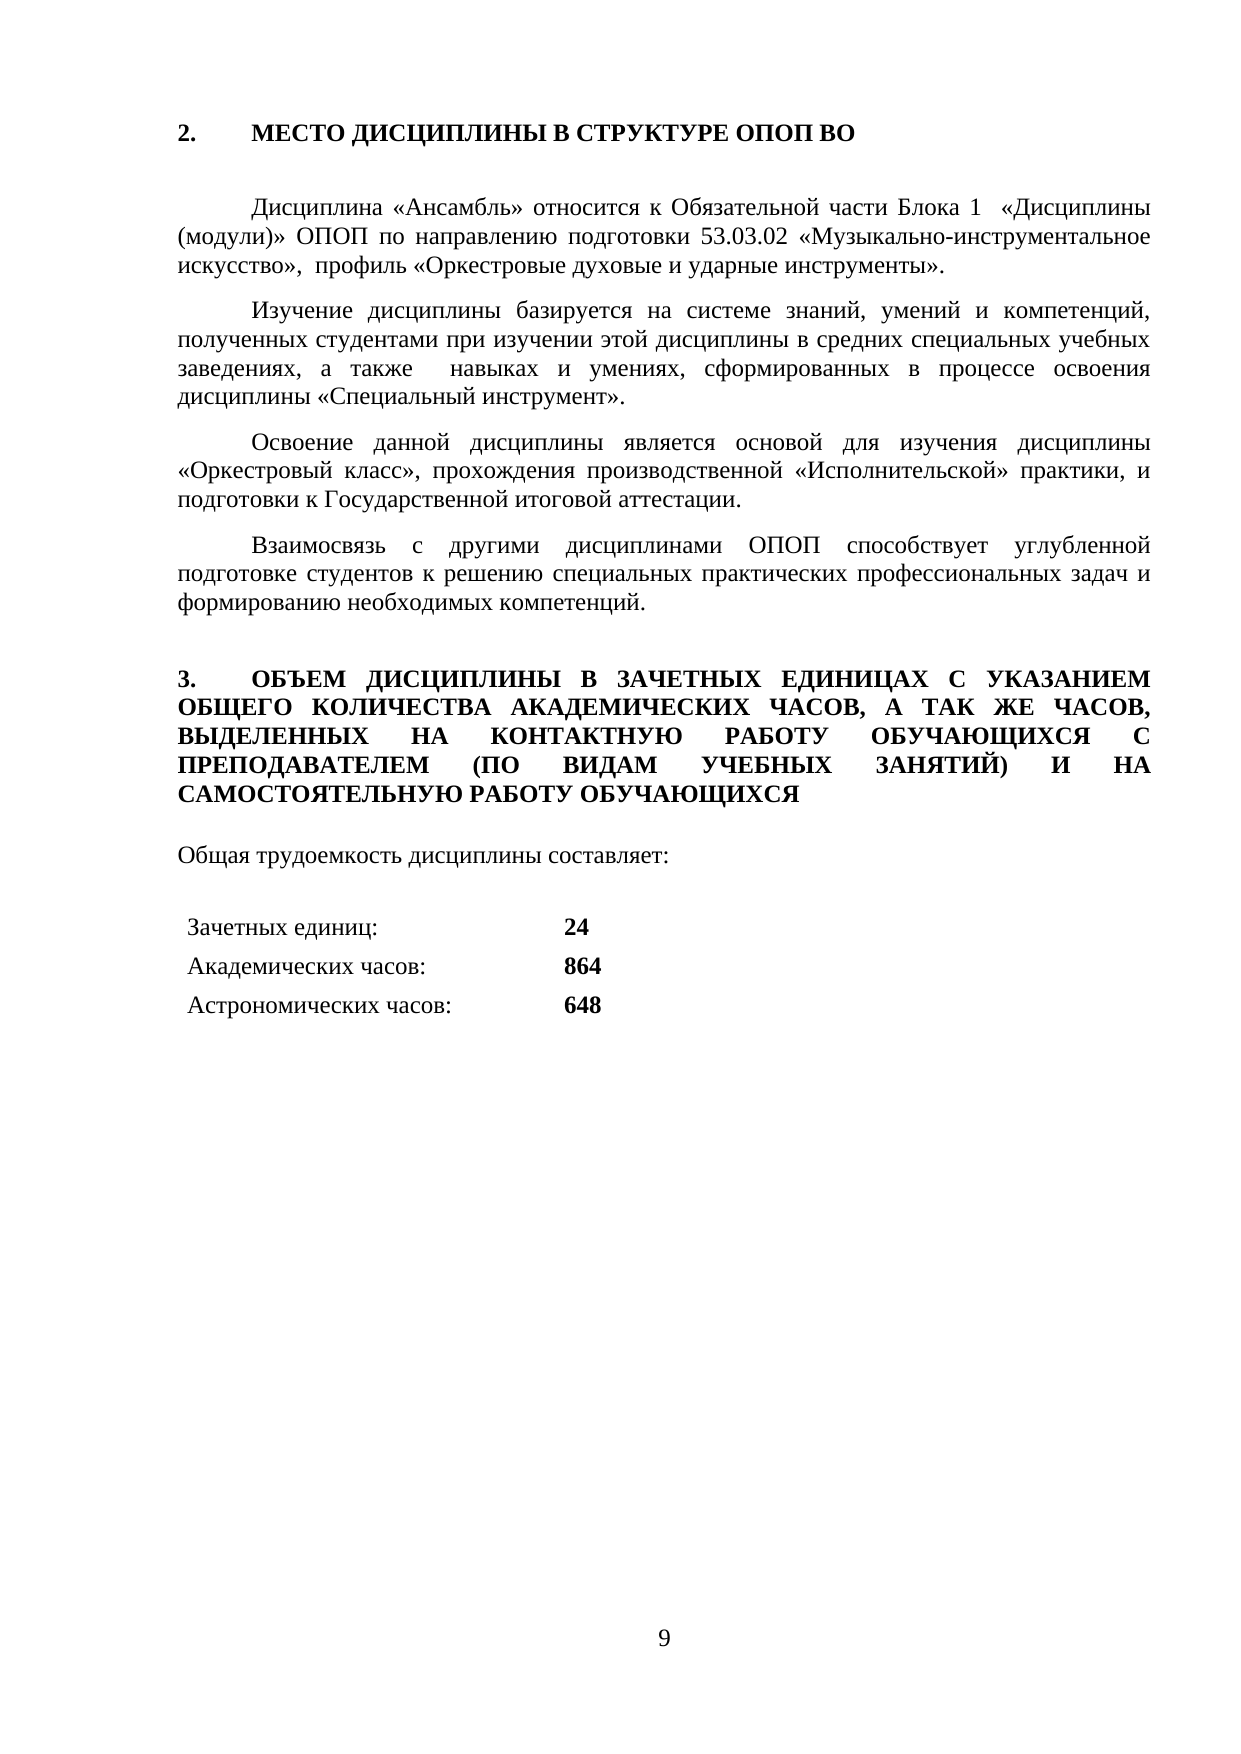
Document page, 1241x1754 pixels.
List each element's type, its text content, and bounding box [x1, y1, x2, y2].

text Дисциплина «Ансамбль» относится к Обязательной части Блока 1 «Дисциплины (модули)» ОПОП по направлению подготовки 53.03.02 «Музыкально-инструментальное искусство», профиль «Оркестровые духовые и ударные инструменты». [177, 192, 1152, 278]
table_header Зачетных единиц: [176, 907, 553, 946]
table_cell Астрономических часов: [176, 985, 553, 1024]
text Освоение данной дисциплины является основой для изучения дисциплины «Оркестровый класс», прохождения производственной «Исполнительской» практики, и подготовки к Государственной итоговой аттестации. [177, 427, 1152, 513]
list Взаимосвязь с другими дисциплинами ОПОП способствует углубленной подготовке студентов к решению специальных практических профессиональных задач и формированию необходимых компетенций. [177, 530, 1152, 616]
table_cell Академических часов: [176, 946, 553, 985]
table_header 24 [553, 907, 636, 946]
text Общая трудоемкость дисциплины составляет: [177, 841, 1152, 869]
subtitle ОБЪЕМ ДИСЦИПЛИНЫ В ЗАЧЕТНЫХ ЕДИНИЦАХ С УКАЗАНИЕМ ОБЩЕГО КОЛИЧЕСТВА АКАДЕМИЧЕСКИХ ЧАСОВ, А ТАК ЖЕ ЧАСОВ, ВЫДЕЛЕННЫХ НА КОНТАКТНУЮ РАБОТУ ОБУЧАЮЩИХСЯ С ПРЕПОДАВАТЕЛЕМ (ПО ВИДАМ УЧЕБНЫХ ЗАНЯТИЙ) И НА САМОСТОЯТЕЛЬНУЮ РАБОТУ ОБУЧАЮЩИХСЯ [177, 664, 1152, 807]
table_cell 864 [553, 946, 636, 985]
table_cell 648 [553, 985, 636, 1024]
subtitle МЕСТО ДИСЦИПЛИНЫ В СТРУКТУРЕ ОПОП ВО [177, 118, 1152, 147]
text Изучение дисциплины базируется на системе знаний, умений и компетенций, полученных студентами при изучении этой дисциплины в средних специальных учебных заведениях, а также навыках и умениях, сформированных в процессе освоения дисциплины «Специальный инструмент». [177, 295, 1152, 410]
